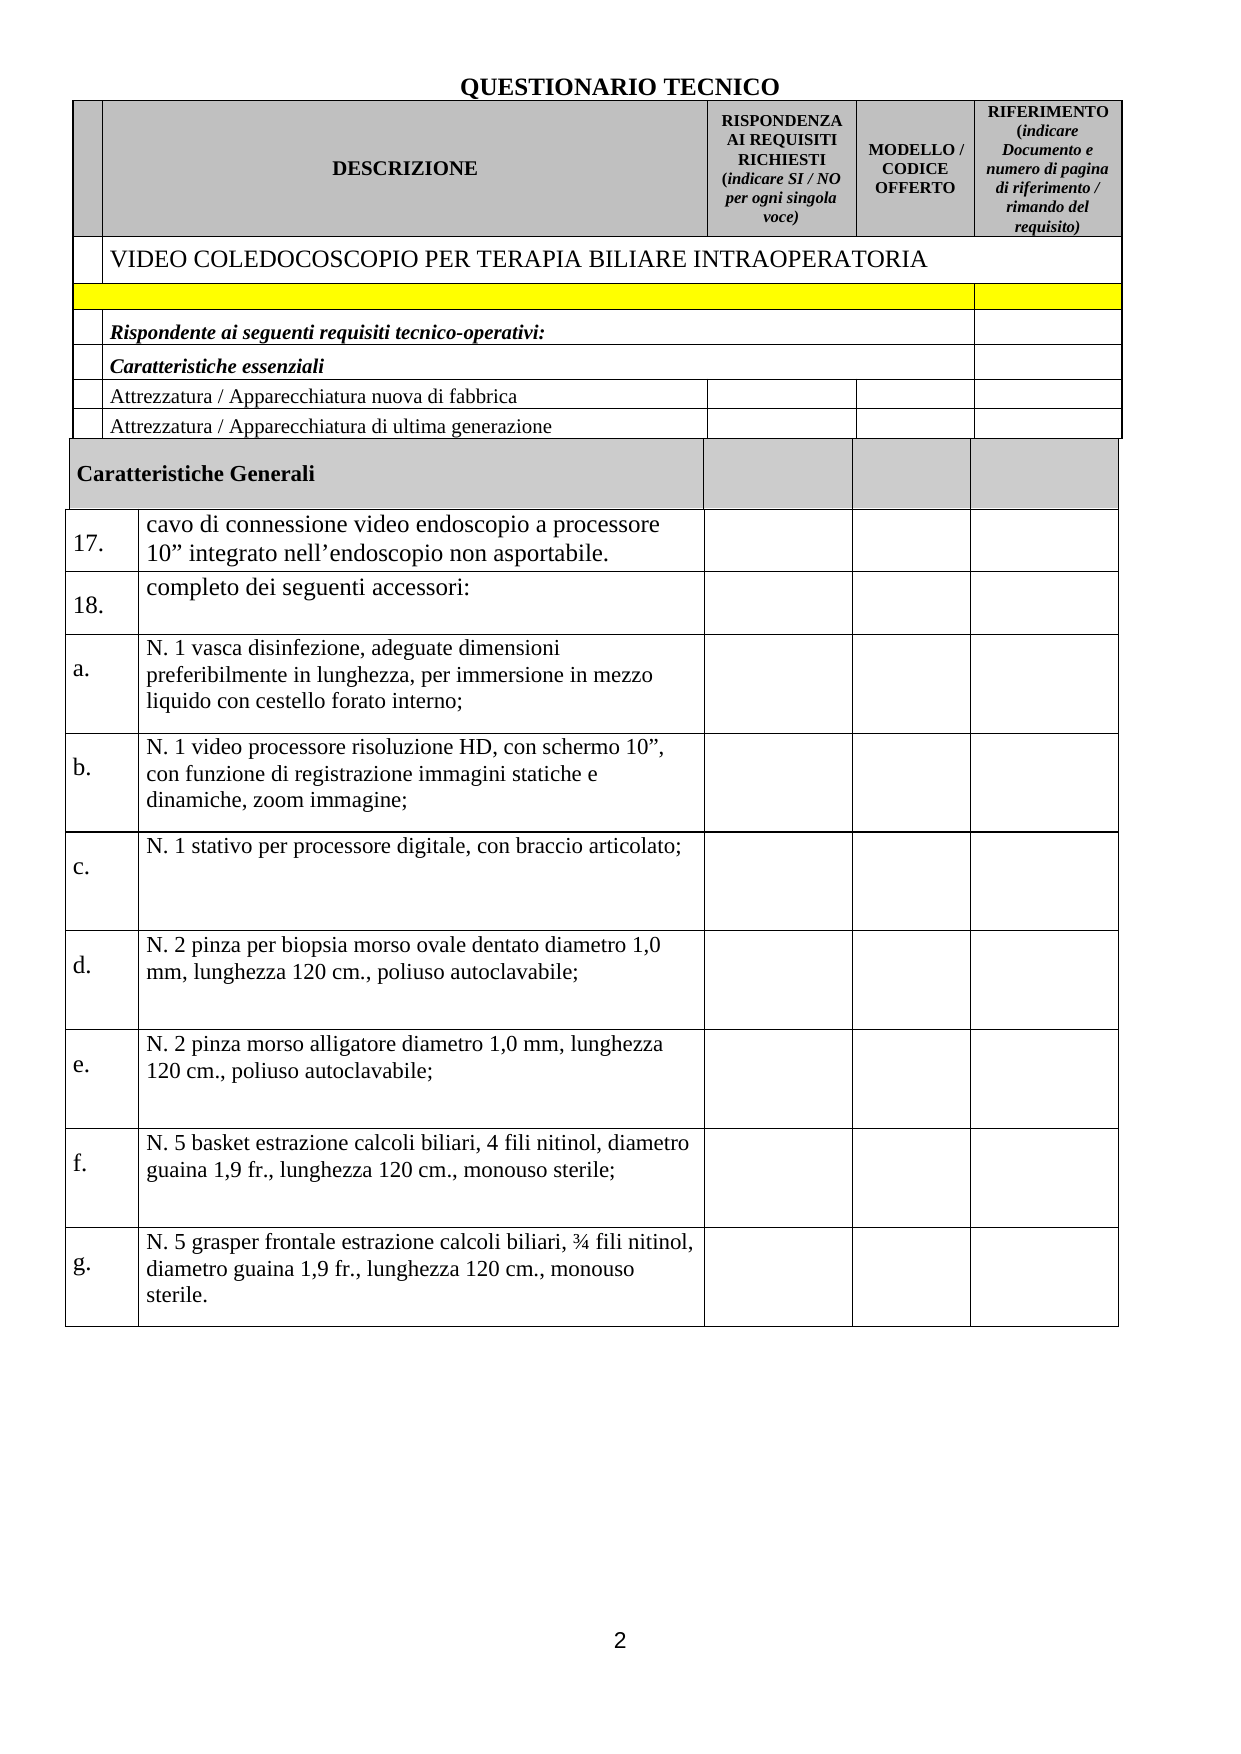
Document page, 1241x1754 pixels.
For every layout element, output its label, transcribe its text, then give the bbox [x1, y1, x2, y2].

table_cell [66, 510, 138, 571]
table_header RISPONDENZA AI REQUISITI RICHIESTI (indicare SI / NO per ogni singola voce) [708, 101, 856, 236]
table_header DESCRIZIONE [103, 101, 707, 236]
table_cell [704, 439, 852, 508]
table_cell N. 1 stativo per processore digitale, con braccio articolato; [139, 833, 704, 930]
table_cell [705, 1129, 852, 1227]
table_cell [74, 284, 974, 309]
table_cell [971, 833, 1118, 930]
table_cell [66, 833, 138, 930]
table_cell [853, 635, 970, 732]
table_header MODELLO / CODICE OFFERTO [857, 101, 974, 236]
table_cell [975, 345, 1121, 378]
table_cell [705, 1228, 852, 1326]
table_cell [705, 635, 852, 732]
table_cell [705, 833, 852, 930]
table_header [74, 101, 102, 236]
table_cell [853, 734, 970, 831]
table_cell [74, 409, 102, 438]
table_cell [853, 1030, 970, 1128]
table_cell VIDEO COLEDOCOSCOPIO PER TERAPIA BILIARE INTRAOPERATORIA [103, 237, 1121, 283]
table_cell N. 2 pinza morso alligatore diametro 1,0 mm, lunghezza 120 cm., poliuso autoclavabile; [139, 1030, 704, 1128]
table_cell N. 5 grasper frontale estrazione calcoli biliari, ¾ fili nitinol, diametro guaina 1,9 fr., lunghezza 120 cm., monouso sterile. [139, 1228, 704, 1326]
table_cell [971, 439, 1118, 508]
table_cell [74, 345, 102, 378]
table_cell [857, 380, 974, 408]
table_cell [853, 1228, 970, 1326]
table_cell [66, 734, 138, 831]
table_cell Attrezzatura / Apparecchiatura nuova di fabbrica [103, 380, 707, 408]
table_cell [705, 572, 852, 633]
table_cell [971, 1030, 1118, 1128]
table_cell [708, 409, 856, 438]
table_cell Attrezzatura / Apparecchiatura di ultima generazione [103, 409, 707, 438]
table_cell N. 1 vasca disinfezione, adeguate dimensioni preferibilmente in lunghezza, per immersione in mezzo liquido con cestello forato interno; [139, 635, 704, 732]
table_header RIFERIMENTO (indicare Documento e numero di pagina di riferimento / rimando del requisito) [975, 101, 1121, 236]
table_cell [971, 931, 1118, 1029]
table_cell [74, 237, 102, 283]
table_cell [853, 931, 970, 1029]
table_cell Rispondente ai seguenti requisiti tecnico-operativi: [103, 310, 974, 344]
table_cell [975, 409, 1121, 438]
table_cell [975, 380, 1121, 408]
table_cell N. 1 video processore risoluzione HD, con schermo 10”, con funzione di registrazione immagini statiche e dinamiche, zoom immagine; [139, 734, 704, 831]
table_cell [66, 635, 138, 732]
table_cell [853, 1129, 970, 1227]
table_cell [66, 931, 138, 1029]
table_cell N. 5 basket estrazione calcoli biliari, 4 fili nitinol, diametro guaina 1,9 fr., lunghezza 120 cm., monouso sterile; [139, 1129, 704, 1227]
table_cell [857, 409, 974, 438]
table_cell [708, 380, 856, 408]
table_cell [66, 572, 138, 633]
table_cell [74, 310, 102, 344]
table_cell [853, 510, 970, 571]
table_cell [705, 510, 852, 571]
table_cell [74, 380, 102, 408]
table_cell cavo di connessione video endoscopio a processore 10” integrato nell’endoscopio non asportabile. [139, 510, 704, 571]
table_cell [853, 572, 970, 633]
table_cell [971, 1129, 1118, 1227]
table_cell [971, 1228, 1118, 1326]
table_cell [66, 1030, 138, 1128]
table_cell [975, 310, 1121, 344]
table_cell Caratteristiche essenziali [103, 345, 974, 378]
table_cell Caratteristiche Generali [70, 439, 703, 508]
table_cell [971, 510, 1118, 571]
table_cell N. 2 pinza per biopsia morso ovale dentato diametro 1,0 mm, lunghezza 120 cm., poliuso autoclavabile; [139, 931, 704, 1029]
table_cell [971, 572, 1118, 633]
table_cell [971, 734, 1118, 831]
table_cell completo dei seguenti accessori: [139, 572, 704, 633]
table_cell [705, 734, 852, 831]
table_cell [975, 284, 1121, 309]
table_cell [705, 931, 852, 1029]
table_cell [971, 635, 1118, 732]
table_cell [853, 439, 970, 508]
table_cell [66, 1129, 138, 1227]
text QUESTIONARIO TECNICO [118, 72, 1122, 100]
table_cell [66, 1228, 138, 1326]
table_cell [853, 833, 970, 930]
table_cell [705, 1030, 852, 1128]
